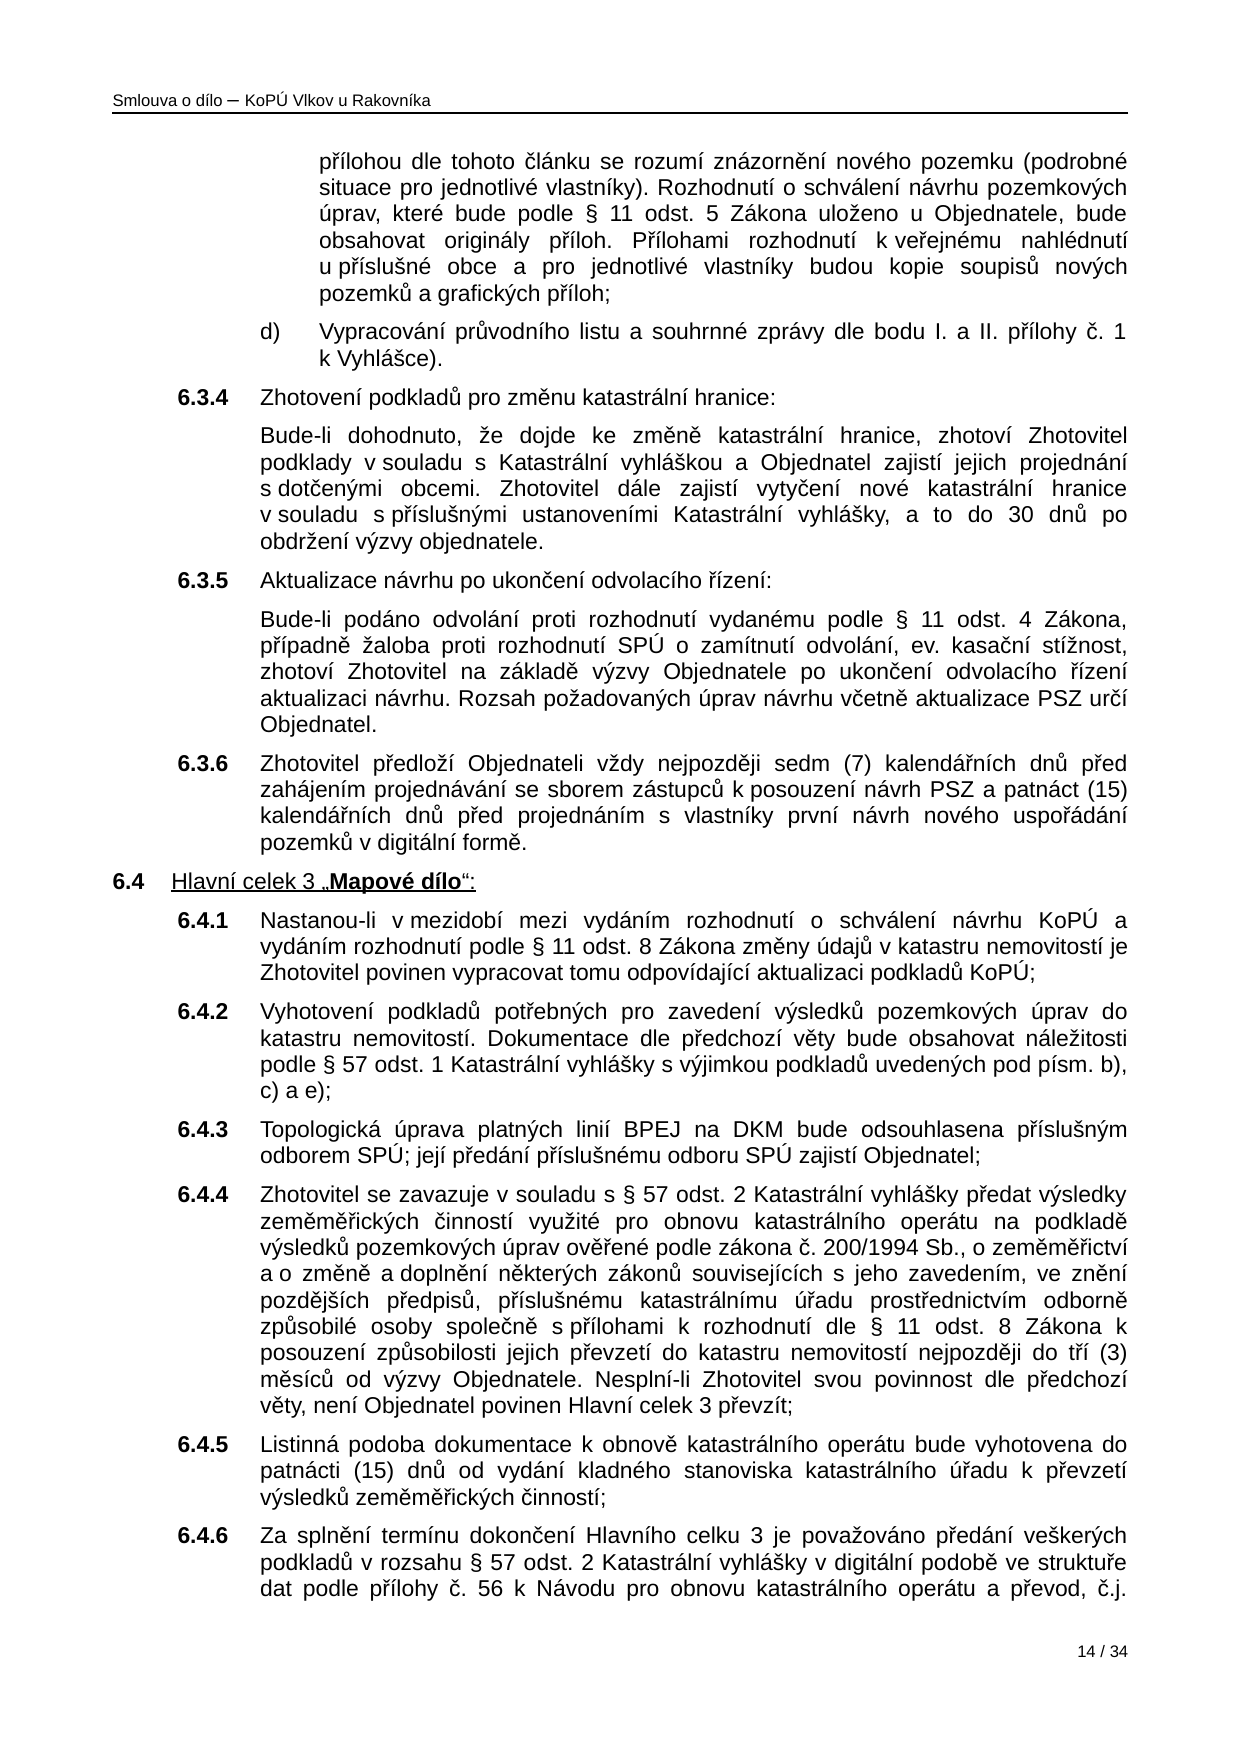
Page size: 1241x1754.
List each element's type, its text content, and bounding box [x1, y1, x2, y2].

list Bude-li dohodnuto, že dojde ke změně katastrální hranice, zhotoví Zhotovitel podklady v souladu s Katastrální vyhláškou a Objednatel zajistí jejich projednání s dotčenými obcemi. Zhotovitel dále zajistí vytyčení nové katastrální hranice v souladu s příslušnými ustanoveními Katastrální vyhlášky, a to do 30 dnů po obdržení výzvy objednatele. [260, 422, 1128, 554]
text Zhotovení podkladů pro změnu katastrální hranice: [177, 383, 1128, 410]
list Bude-li podáno odvolání proti rozhodnutí vydanému podle § 11 odst. 4 Zákona, případně žaloba proti rozhodnutí SPÚ o zamítnutí odvolání, ev. kasační stížnost, zhotoví Zhotovitel na základě výzvy Objednatele po ukončení odvolacího řízení aktualizaci návrhu. Rozsah požadovaných úprav návrhu včetně aktualizace PSZ určí Objednatel. [260, 606, 1128, 737]
text Vyhotovení podkladů potřebných pro zavedení výsledků pozemkových úprav do katastru nemovitostí. Dokumentace dle předchozí věty bude obsahovat náležitosti podle § 57 odst. 1 Katastrální vyhlášky s výjimkou podkladů uvedených pod písm. b), c) a e); [177, 998, 1128, 1103]
text Nastanou-li v mezidobí mezi vydáním rozhodnutí o schválení návrhu KoPÚ a vydáním rozhodnutí podle § 11 odst. 8 Zákona změny údajů v katastru nemovitostí je Zhotovitel povinen vypracovat tomu odpovídající aktualizaci podkladů KoPÚ; [177, 907, 1128, 986]
text Aktualizace návrhu po ukončení odvolacího řízení: [177, 567, 1128, 593]
text Listinná podoba dokumentace k obnově katastrálního operátu bude vyhotovena do patnácti (15) dnů od vydání kladného stanoviska katastrálního úřadu k převzetí výsledků zeměměřických činností; [177, 1431, 1128, 1510]
list Vypracování průvodního listu a souhrnné zprávy dle bodu I. a II. přílohy č. 1 k Vyhlášce). [260, 318, 1128, 371]
text Zhotovitel se zavazuje v souladu s § 57 odst. 2 Katastrální vyhlášky předat výsledky zeměměřických činností využité pro obnovu katastrálního operátu na podkladě výsledků pozemkových úprav ověřené podle zákona č. 200/1994 Sb., o zeměměřictví a o změně a doplnění některých zákonů souvisejících s jeho zavedením, ve znění pozdějších předpisů, příslušnému katastrálnímu úřadu prostřednictvím odborně způsobilé osoby společně s přílohami k rozhodnutí dle § 11 odst. 8 Zákona k posouzení způsobilosti jejich převzetí do katastru nemovitostí nejpozději do tří (3) měsíců od výzvy Objednatele. Nesplní-li Zhotovitel svou povinnost dle předchozí věty, není Objednatel povinen Hlavní celek 3 převzít; [177, 1181, 1128, 1418]
text Topologická úprava platných linií BPEJ na DKM bude odsouhlasena příslušným odborem SPÚ; její předání příslušnému odboru SPÚ zajistí Objednatel; [177, 1116, 1128, 1169]
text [177, 1522, 1128, 1602]
text Zhotovitel předloží Objednateli vždy nejpozději sedm (7) kalendářních dnů před zahájením projednávání se sborem zástupců k posouzení návrh PSZ a patnáct (15) kalendářních dnů před projednáním s vlastníky první návrh nového uspořádání pozemků v digitální formě. [177, 750, 1128, 855]
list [260, 148, 1128, 306]
text Hlavní celek 3 „Mapové dílo“: [112, 868, 1128, 894]
